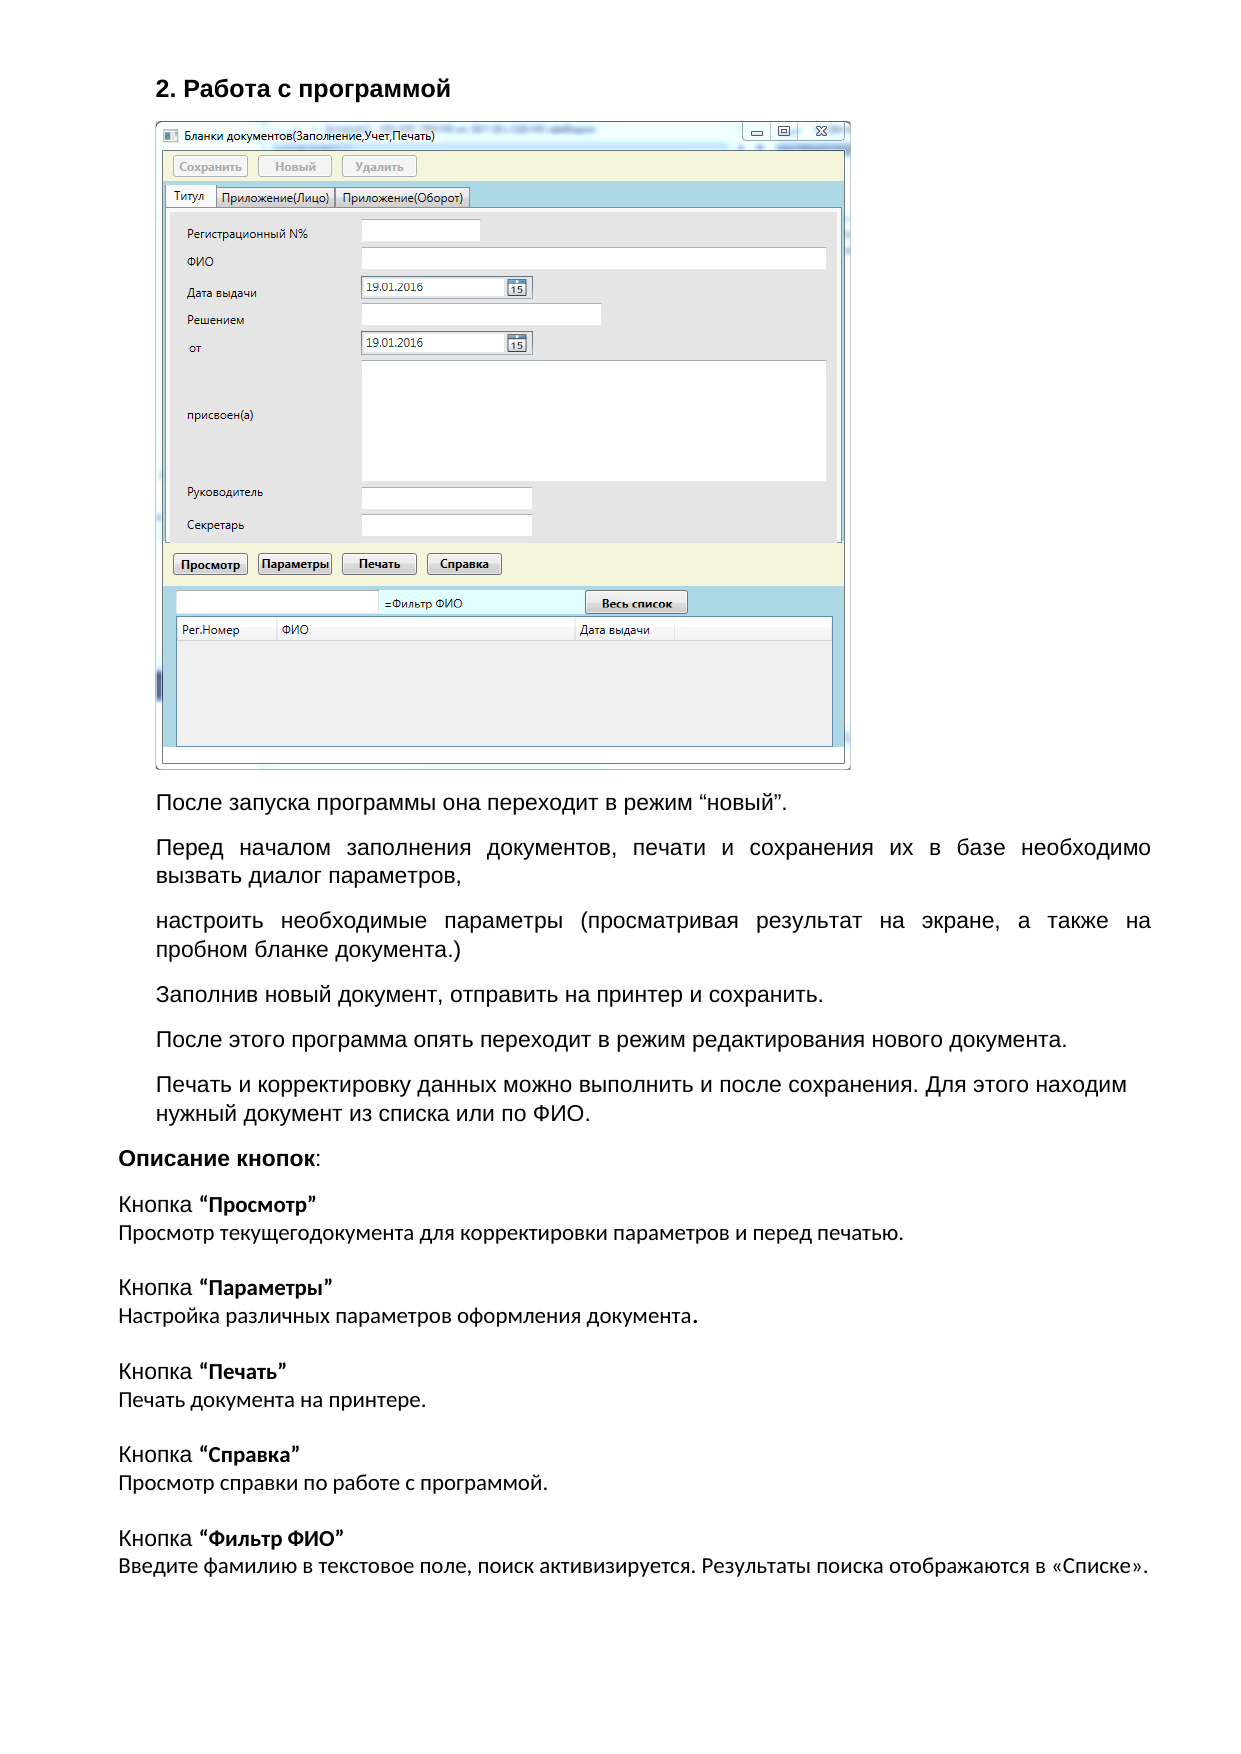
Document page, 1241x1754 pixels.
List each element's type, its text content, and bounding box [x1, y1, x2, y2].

text 2. Работа с программой [155, 74, 1152, 103]
text После этого программа опять переходит в режим редактирования нового документа. [156, 1026, 1152, 1052]
text Печать документа на принтере. [118, 1385, 1152, 1413]
text Кнопка “Просмотр” [118, 1190, 1152, 1218]
text После запуска программы она переходит в режим “новый”. [156, 789, 1152, 815]
text настроить необходимые параметры (просматривая результат на экране, а также на пробном бланке документа.) [156, 907, 1152, 962]
text Введите фамилию в текстовое поле, поиск активизируется. Результаты поиска отображаются в «Списке». [118, 1552, 1152, 1580]
text Кнопка “Параметры” [118, 1273, 1152, 1301]
text Печать и корректировку данных можно выполнить и после сохранения. Для этого находим нужный документ из списка или по ФИО. [156, 1071, 1152, 1126]
text Просмотр справки по работе с программой. [118, 1468, 1152, 1496]
text Перед началом заполнения документов, печати и сохранения их в базе необходимо вызвать диалог параметров, [156, 834, 1152, 889]
picture [155, 121, 851, 770]
text Настройка различных параметров оформления документа. [118, 1301, 1152, 1329]
text Описание кнопок: [118, 1145, 1152, 1171]
text Кнопка “Фильтр ФИО” [118, 1524, 1152, 1552]
text Заполнив новый документ, отправить на принтер и сохранить. [156, 981, 1152, 1007]
text Кнопка “Справка” [118, 1440, 1152, 1468]
text Кнопка “Печать” [118, 1357, 1152, 1385]
text Просмотр текущегодокумента для корректировки параметров и перед печатью. [118, 1218, 1152, 1246]
